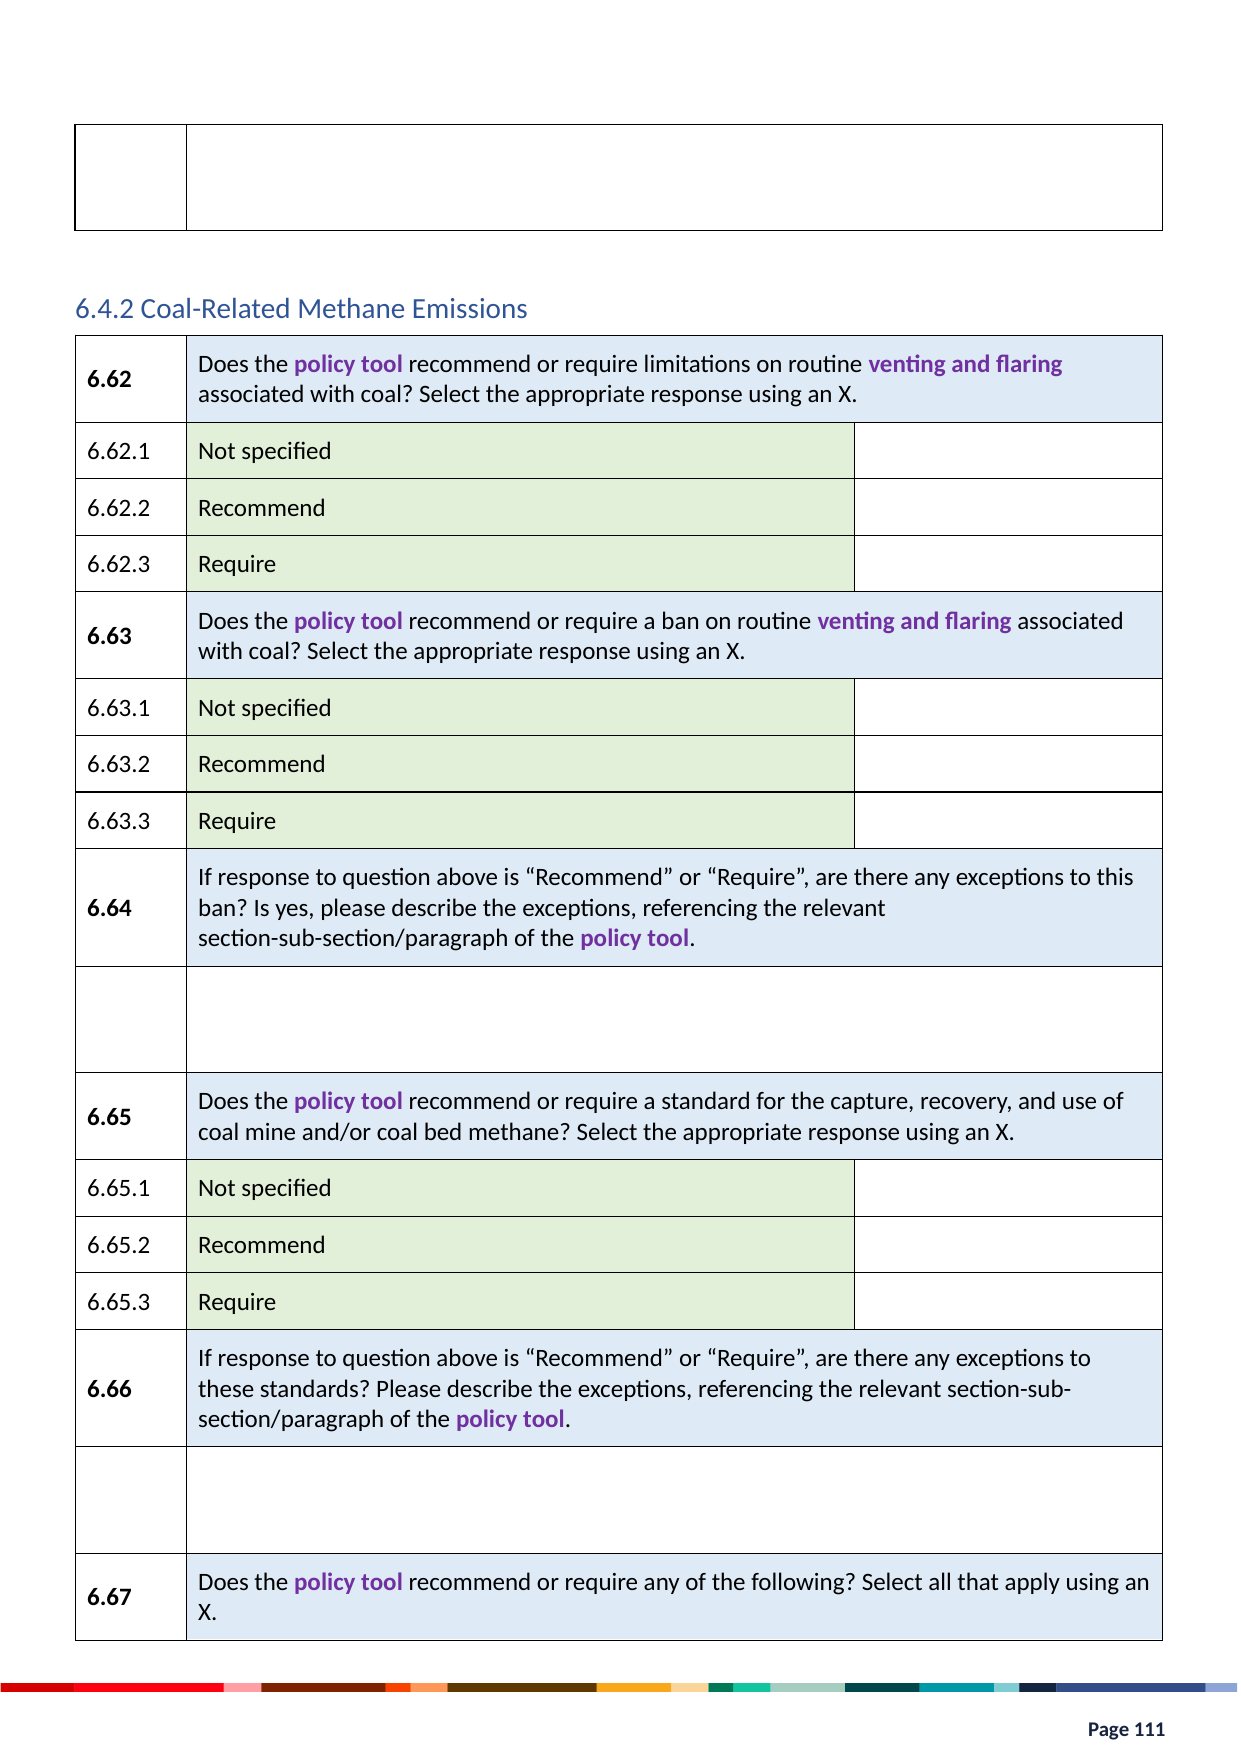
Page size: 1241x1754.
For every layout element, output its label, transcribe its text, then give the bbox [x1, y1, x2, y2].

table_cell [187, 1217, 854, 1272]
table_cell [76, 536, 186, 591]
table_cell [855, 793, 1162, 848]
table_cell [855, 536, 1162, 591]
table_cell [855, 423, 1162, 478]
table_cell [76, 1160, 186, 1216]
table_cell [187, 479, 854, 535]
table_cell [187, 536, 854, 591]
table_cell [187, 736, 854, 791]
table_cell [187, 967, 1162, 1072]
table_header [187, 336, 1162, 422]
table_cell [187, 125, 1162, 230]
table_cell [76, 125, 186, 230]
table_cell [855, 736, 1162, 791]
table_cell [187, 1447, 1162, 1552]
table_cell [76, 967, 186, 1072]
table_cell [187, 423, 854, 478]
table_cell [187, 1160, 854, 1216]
picture [0, 1683, 1236, 1692]
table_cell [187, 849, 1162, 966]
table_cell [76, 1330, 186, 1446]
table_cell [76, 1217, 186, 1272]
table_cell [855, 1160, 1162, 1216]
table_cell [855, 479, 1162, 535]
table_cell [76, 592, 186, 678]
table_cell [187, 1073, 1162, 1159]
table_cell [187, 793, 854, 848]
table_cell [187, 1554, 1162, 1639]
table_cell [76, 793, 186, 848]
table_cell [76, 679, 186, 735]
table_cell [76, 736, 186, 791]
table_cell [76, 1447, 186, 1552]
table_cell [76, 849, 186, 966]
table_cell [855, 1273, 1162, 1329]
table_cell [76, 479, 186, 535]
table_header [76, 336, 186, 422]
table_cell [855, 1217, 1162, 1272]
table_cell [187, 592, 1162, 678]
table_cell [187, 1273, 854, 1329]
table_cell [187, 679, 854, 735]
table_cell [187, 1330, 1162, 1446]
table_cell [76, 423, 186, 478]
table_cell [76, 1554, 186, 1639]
subtitle 6.4.2 Coal-Related Methane Emissions [75, 291, 1165, 326]
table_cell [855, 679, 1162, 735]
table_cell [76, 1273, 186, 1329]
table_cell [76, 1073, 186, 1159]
